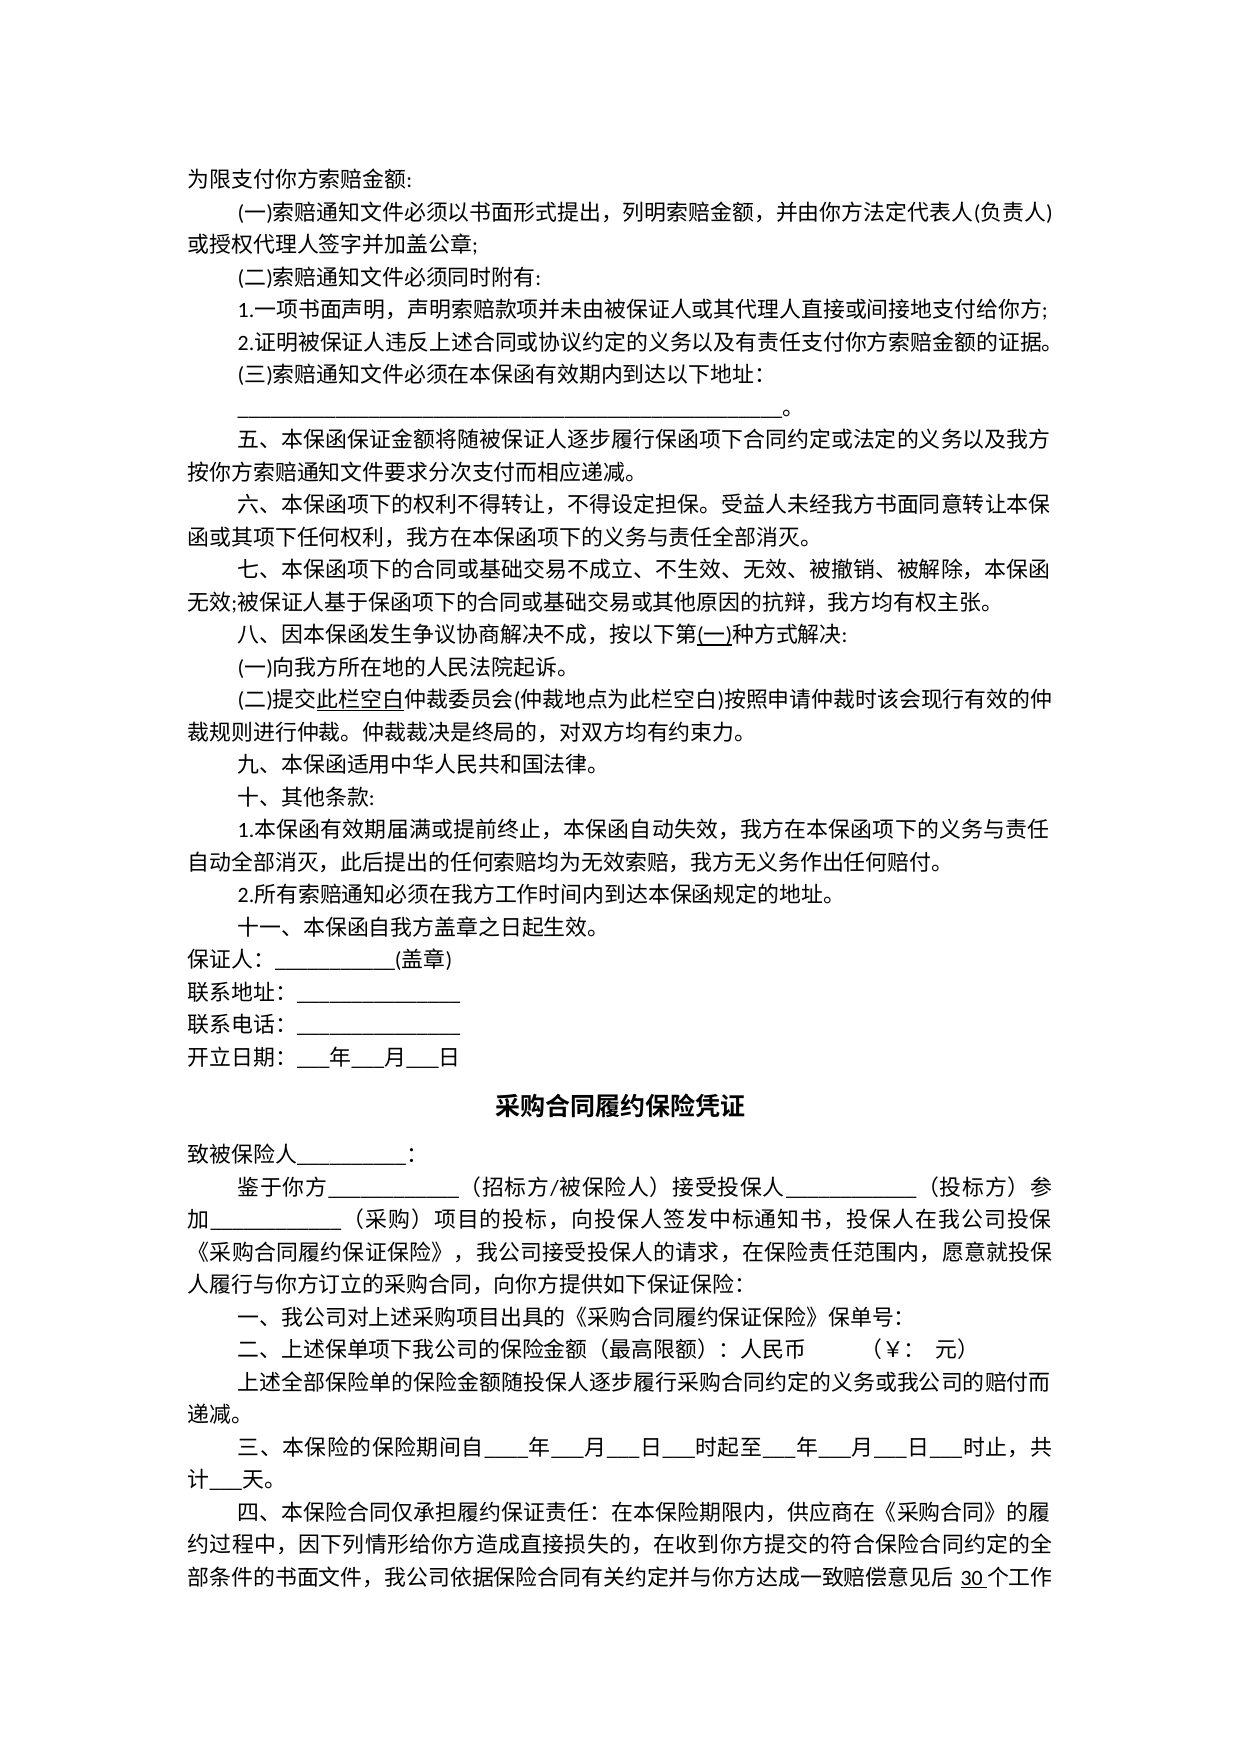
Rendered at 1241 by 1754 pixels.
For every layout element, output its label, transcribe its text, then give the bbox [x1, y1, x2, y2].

text __________________________________________________。 [187, 389, 1053, 422]
text 2.证明被保证人违反上述合同或协议约定的义务以及有责任支付你方索赔金额的证据。 [187, 324, 1053, 357]
text (三)索赔通知文件必须在本保函有效期内到达以下地址： [187, 357, 1053, 389]
text 联系地址：_______________ [187, 974, 1053, 1007]
text 三、本保险的保险期间自____年___月___日___时起至___年___月___日___时止，共计___天。 [187, 1429, 1053, 1494]
text 五、本保函保证金额将随被保证人逐步履行保函项下合同约定或法定的义务以及我方按你方索赔通知文件要求分次支付而相应递减。 [187, 422, 1053, 487]
text 联系电话：_______________ [187, 1007, 1053, 1039]
text 1.本保函有效期届满或提前终止，本保函自动失效，我方在本保函项下的义务与责任自动全部消灭，此后提出的任何索赔均为无效索赔，我方无义务作出任何赔付。 [187, 812, 1053, 877]
text 采购合同履约保险凭证 [187, 1072, 1053, 1137]
text 一、我公司对上述采购项目出具的《采购合同履约保证保险》保单号： [187, 1299, 1053, 1332]
text 2.所有索赔通知必须在我方工作时间内到达本保函规定的地址。 [187, 877, 1053, 909]
text 九、本保函适用中华人民共和国法律。 [187, 747, 1053, 779]
text 开立日期：___年___月___日 [187, 1039, 1053, 1072]
text 保证人：___________(盖章) [187, 942, 1053, 974]
text 鉴于你方____________（招标方/被保险人）接受投保人____________（投标方）参加____________（采购）项目的投标，向投保人签发中标通知书，投保人在我公司投保《采购合同履约保证保险》，我公司接受投保人的请求，在保险责任范围内，愿意就投保人履行与你方订立的采购合同，向你方提供如下保证保险： [187, 1169, 1053, 1299]
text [187, 162, 1053, 194]
text (一)向我方所在地的人民法院起诉。 [187, 649, 1053, 682]
text (二)提交此栏空白仲裁委员会(仲裁地点为此栏空白)按照申请仲裁时该会现行有效的仲裁规则进行仲裁。仲裁裁决是终局的，对双方均有约束力。 [187, 682, 1053, 747]
text 七、本保函项下的合同或基础交易不成立、不生效、无效、被撤销、被解除，本保函无效;被保证人基于保函项下的合同或基础交易或其他原因的抗辩，我方均有权主张。 [187, 552, 1053, 617]
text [187, 1494, 1053, 1592]
text 六、本保函项下的权利不得转让，不得设定担保。受益人未经我方书面同意转让本保函或其项下任何权利，我方在本保函项下的义务与责任全部消灭。 [187, 487, 1053, 552]
text 上述全部保险单的保险金额随投保人逐步履行采购合同约定的义务或我公司的赔付而递减。 [187, 1364, 1053, 1429]
text 二、上述保单项下我公司的保险金额（最高限额）：人民币 （￥： 元） [187, 1332, 1053, 1364]
text 十一、本保函自我方盖章之日起生效。 [187, 909, 1053, 942]
text (一)索赔通知文件必须以书面形式提出，列明索赔金额，并由你方法定代表人(负责人)或授权代理人签字并加盖公章; [187, 194, 1053, 259]
text 致被保险人__________： [187, 1137, 1053, 1169]
text 十、其他条款: [187, 779, 1053, 812]
text 八、因本保函发生争议协商解决不成，按以下第(一)种方式解决: [187, 617, 1053, 649]
text 1.一项书面声明，声明索赔款项并未由被保证人或其代理人直接或间接地支付给你方; [187, 292, 1053, 324]
text (二)索赔通知文件必须同时附有: [187, 259, 1053, 292]
